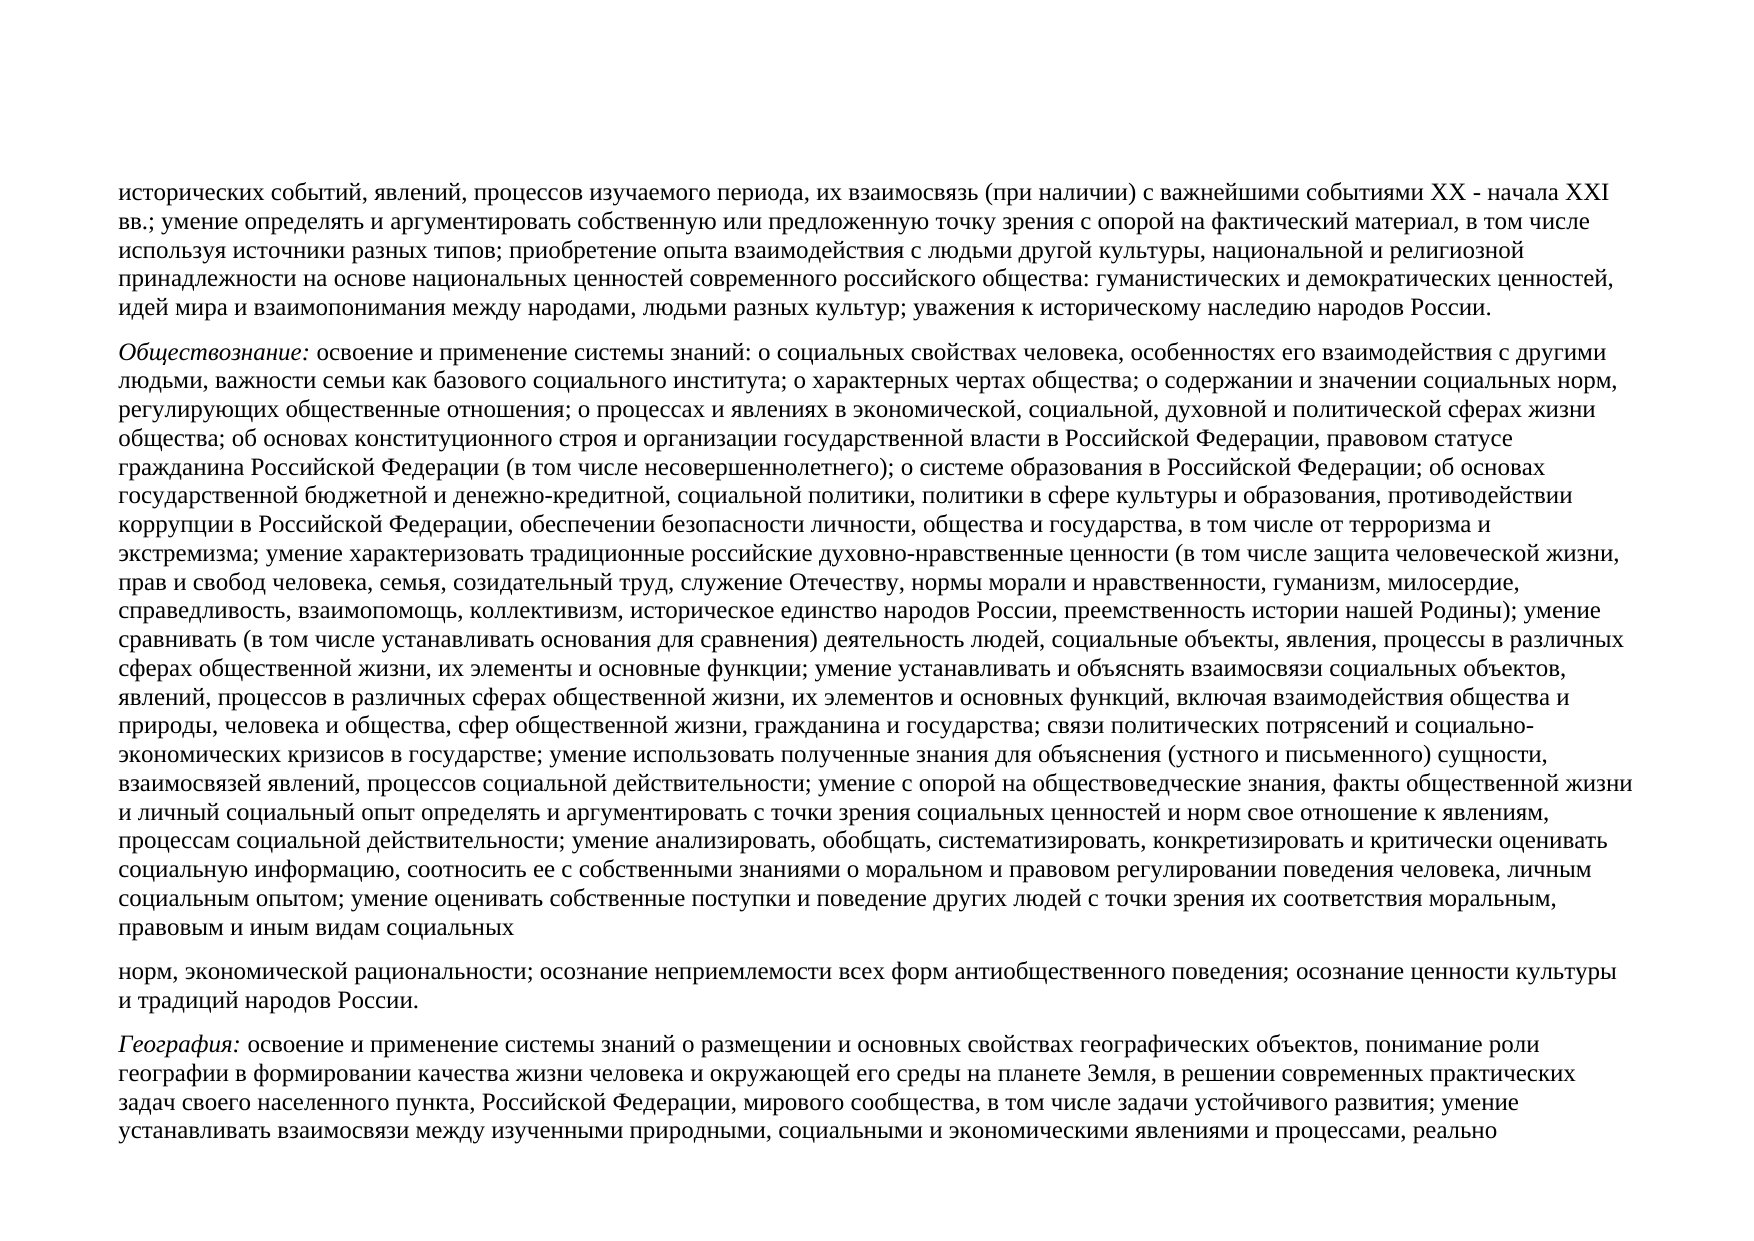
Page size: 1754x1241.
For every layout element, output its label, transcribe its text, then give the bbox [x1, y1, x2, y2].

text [118, 1029, 1636, 1144]
text Обществознание: освоение и применение системы знаний: о социальных свойствах человека, особенностях его взаимодействия с другими людьми, важности семьи как базового социального института; о характерных чертах общества; о содержании и значении социальных норм, регулирующих общественные отношения; о процессах и явлениях в экономической, социальной, духовной и политической сферах жизни общества; об основах конституционного строя и организации государственной власти в Российской Федерации, правовом статусе гражданина Российской Федерации (в том числе несовершеннолетнего); о системе образования в Российской Федерации; об основах государственной бюджетной и денежно-кредитной, социальной политики, политики в сфере культуры и образования, противодействии коррупции в Российской Федерации, обеспечении безопасности личности, общества и государства, в том числе от терроризма и экстремизма; умение характеризовать традиционные российские духовно-нравственные ценности (в том числе защита человеческой жизни, прав и свобод человека, семья, созидательный труд, служение Отечеству, нормы морали и нравственности, гуманизм, милосердие, справедливость, взаимопомощь, коллективизм, историческое единство народов России, преемственность истории нашей Родины); умение сравнивать (в том числе устанавливать основания для сравнения) деятельность людей, социальные объекты, явления, процессы в различных сферах общественной жизни, их элементы и основные функции; умение устанавливать и объяснять взаимосвязи социальных объектов, явлений, процессов в различных сферах общественной жизни, их элементов и основных функций, включая взаимодействия общества и природы, человека и общества, сфер общественной жизни, гражданина и государства; связи политических потрясений и социально-экономических кризисов в государстве; умение использовать полученные знания для объяснения (устного и письменного) сущности, взаимосвязей явлений, процессов социальной действительности; умение с опорой на обществоведческие знания, факты общественной жизни и личный социальный опыт определять и аргументировать с точки зрения социальных ценностей и норм свое отношение к явлениям, процессам социальной действительности; умение анализировать, обобщать, систематизировать, конкретизировать и критически оценивать социальную информацию, соотносить ее с собственными знаниями о моральном и правовом регулировании поведения человека, личным социальным опытом; умение оценивать собственные поступки и поведение других людей с точки зрения их соответствия моральным, правовым и иным видам социальных [118, 337, 1636, 940]
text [118, 177, 1636, 321]
text норм, экономической рациональности; осознание неприемлемости всех форм антиобщественного поведения; осознание ценности культуры и традиций народов России. [118, 956, 1636, 1013]
